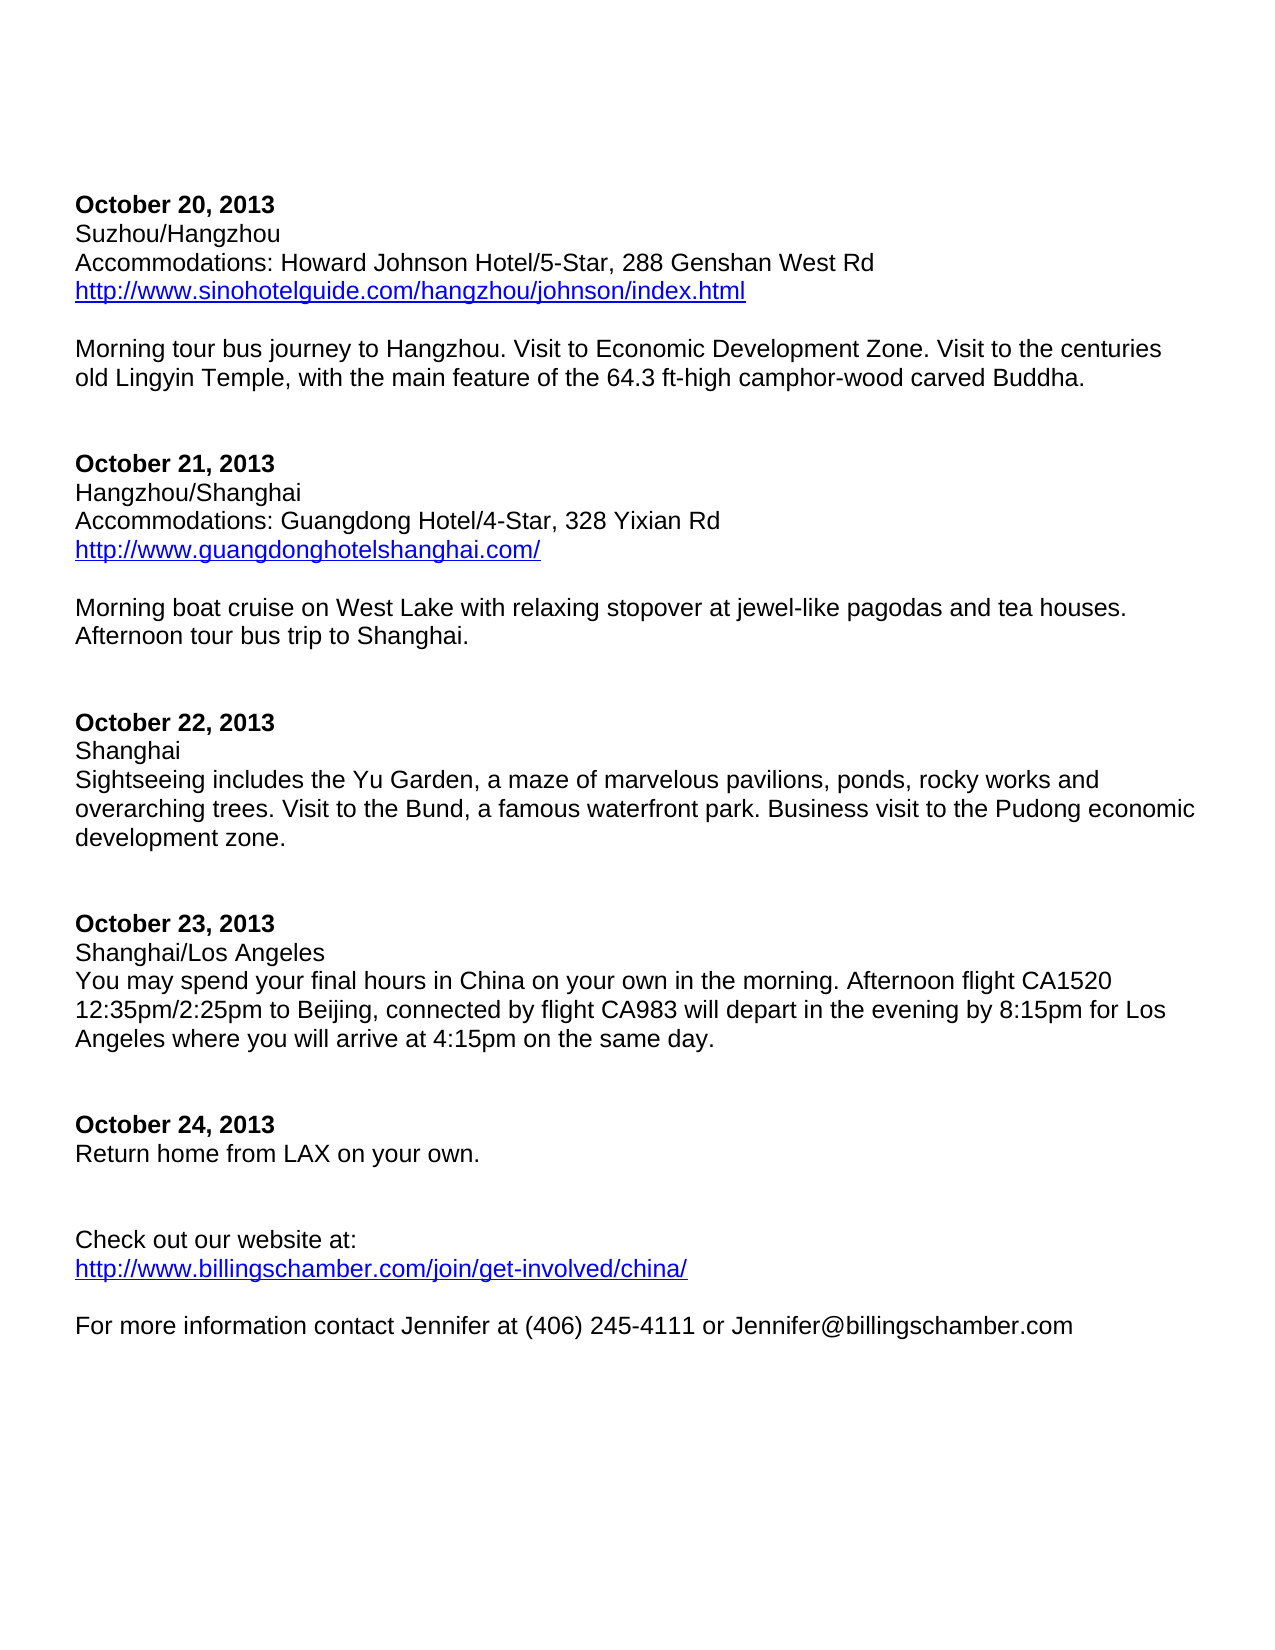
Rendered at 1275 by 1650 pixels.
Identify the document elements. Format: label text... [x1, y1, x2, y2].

text For more information contact Jennifer at (406) 245-4111 or Jennifer@billingschamber.com [75, 1311, 1200, 1340]
text Accommodations: Guangdong Hotel/4-Star, 328 Yixian Rd [75, 506, 1200, 535]
text Accommodations: Howard Johnson Hotel/5-Star, 288 Genshan West Rd [75, 247, 1200, 276]
text http://www.billingschamber.com/join/get-involved/china/ [75, 1254, 1200, 1282]
text Check out our website at: [75, 1225, 1200, 1254]
text Sightseeing includes the Yu Garden, a maze of marvelous pavilions, ponds, rocky works and overarching trees. Visit to the Bund, a famous waterfront park. Business visit to the Pudong economic development zone. [75, 765, 1200, 851]
text October 23, 2013 [75, 909, 1200, 937]
text October 22, 2013 [75, 707, 1200, 736]
text October 20, 2013 [75, 190, 1200, 219]
text http://www.guangdonghotelshanghai.com/ [75, 535, 1200, 564]
text Morning tour bus journey to Hangzhou. Visit to Economic Development Zone. Visit to the centuries old Lingyin Temple, with the main feature of the 64.3 ft-high camphor-wood carved Buddha. [75, 334, 1200, 391]
text Suzhou/Hangzhou [75, 219, 1200, 247]
text Hangzhou/Shanghai [75, 477, 1200, 506]
text http://www.sinohotelguide.com/hangzhou/johnson/index.html [75, 276, 1200, 305]
text Shanghai [75, 736, 1200, 765]
text October 24, 2013 [75, 1110, 1200, 1139]
text October 21, 2013 [75, 449, 1200, 477]
text Shanghai/Los Angeles [75, 937, 1200, 966]
text Morning boat cruise on West Lake with relaxing stopover at jewel-like pagodas and tea houses. Afternoon tour bus trip to Shanghai. [75, 592, 1200, 650]
text Return home from LAX on your own. [75, 1139, 1200, 1167]
text You may spend your final hours in China on your own in the morning. Afternoon flight CA1520 12:35pm/2:25pm to Beijing, connected by flight CA983 will depart in the evening by 8:15pm for Los Angeles where you will arrive at 4:15pm on the same day. [75, 966, 1200, 1052]
